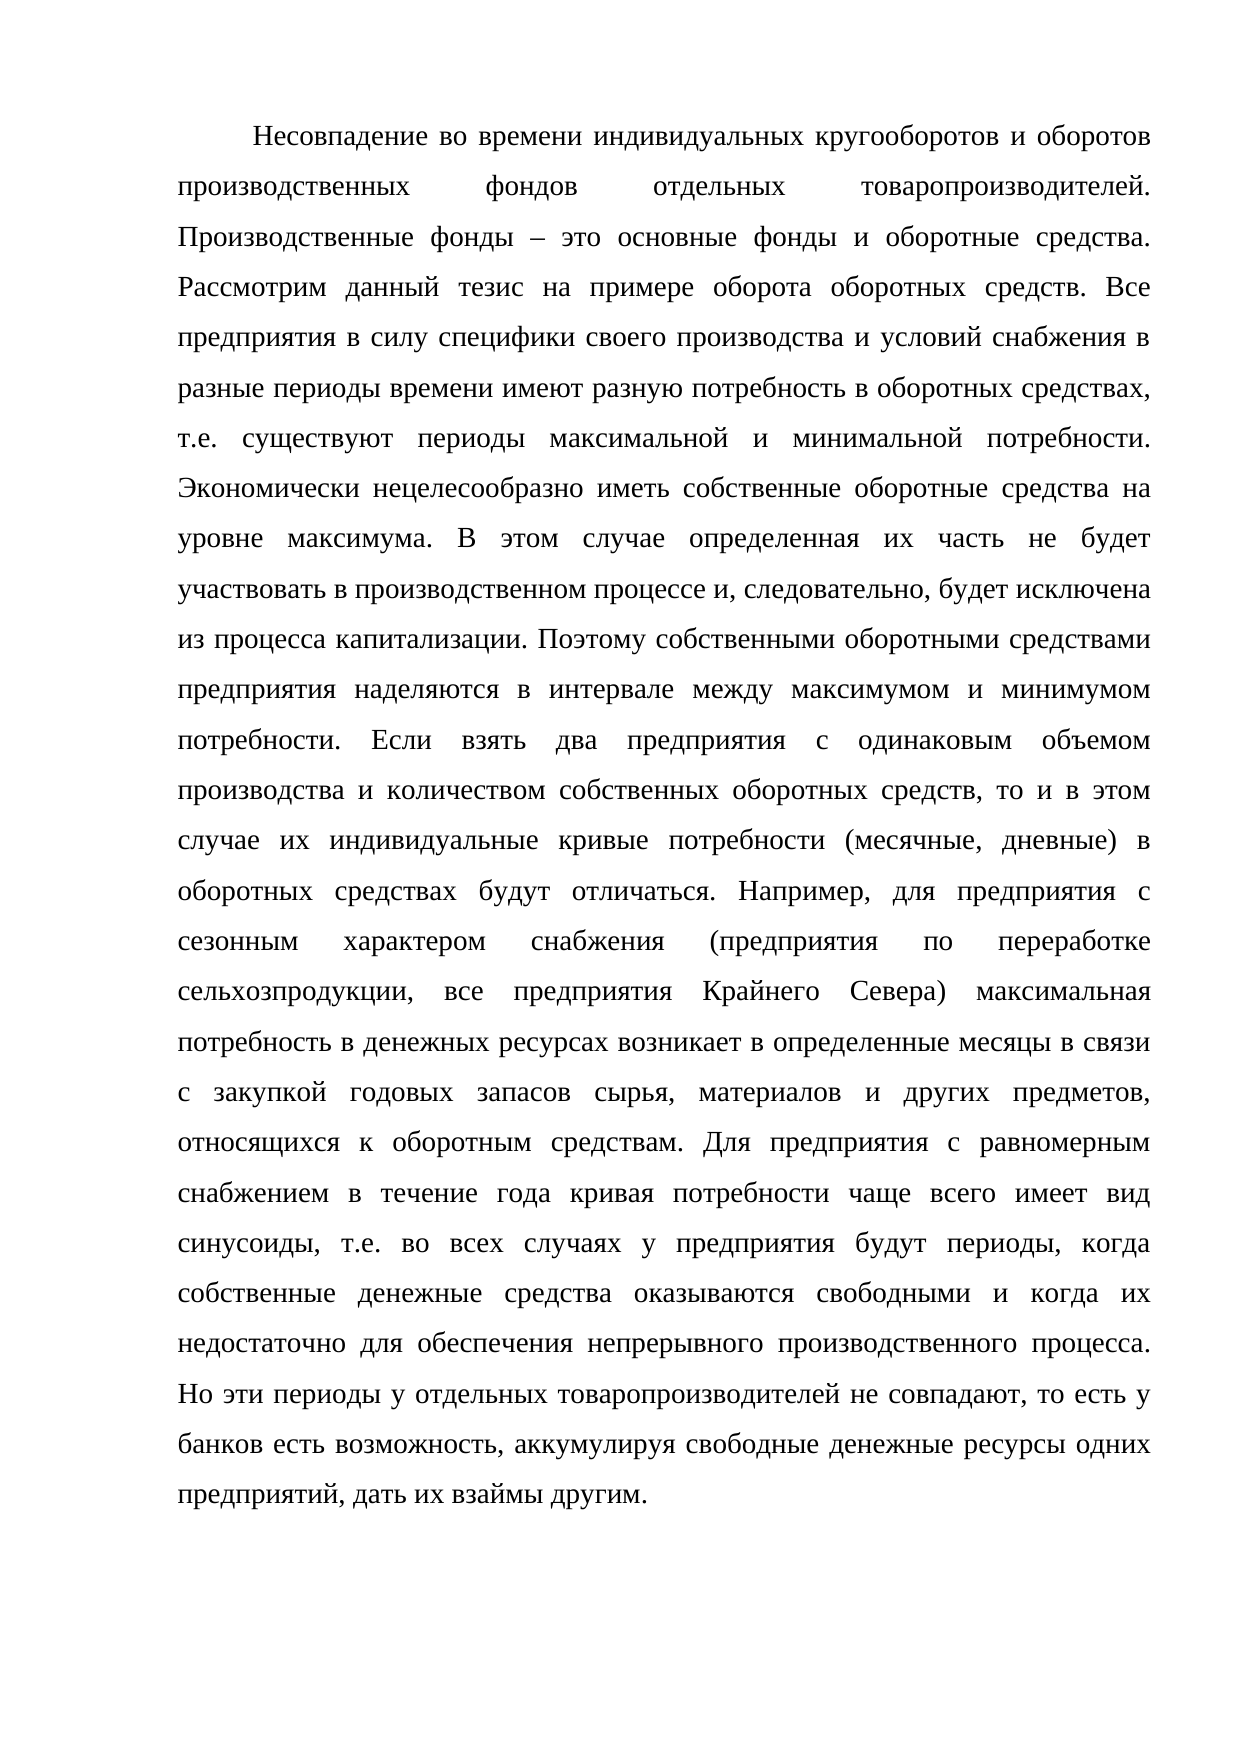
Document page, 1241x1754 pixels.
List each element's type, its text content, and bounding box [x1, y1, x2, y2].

text Несовпадение во времени индивидуальных кругооборотов и оборотов производственных фондов отдельных товаропроизводителей. Производственные фонды – это основные фонды и оборотные средства. Рассмотрим данный тезис на примере оборота оборотных средств. Все предприятия в силу специфики своего производства и условий снабжения в разные периоды времени имеют разную потребность в оборотных средствах, т.е. существуют периоды максимальной и минимальной потребности. Экономически нецелесообразно иметь собственные оборотные средства на уровне максимума. В этом случае определенная их часть не будет участвовать в производственном процессе и, следовательно, будет исключена из процесса капитализации. Поэтому собственными оборотными средствами предприятия наделяются в интервале между максимумом и минимумом потребности. Если взять два предприятия с одинаковым объемом производства и количеством собственных оборотных средств, то и в этом случае их индивидуальные кривые потребности (месячные, дневные) в оборотных средствах будут отличаться. Например, для предприятия с сезонным характером снабжения (предприятия по переработке сельхозпродукции, все предприятия Крайнего Севера) максимальная потребность в денежных ресурсах возникает в определенные месяцы в связи с закупкой годовых запасов сырья, материалов и других предметов, относящихся к оборотным средствам. Для предприятия с равномерным снабжением в течение года кривая потребности чаще всего имеет вид синусоиды, т.е. во всех случаях у предприятия будут периоды, когда собственные денежные средства оказываются свободными и когда их недостаточно для обеспечения непрерывного производственного процесса. Но эти периоды у отдельных товаропроизводителей не совпадают, то есть у банков есть возможность, аккумулируя свободные денежные ресурсы одних предприятий, дать их взаймы другим. [177, 118, 1152, 1510]
